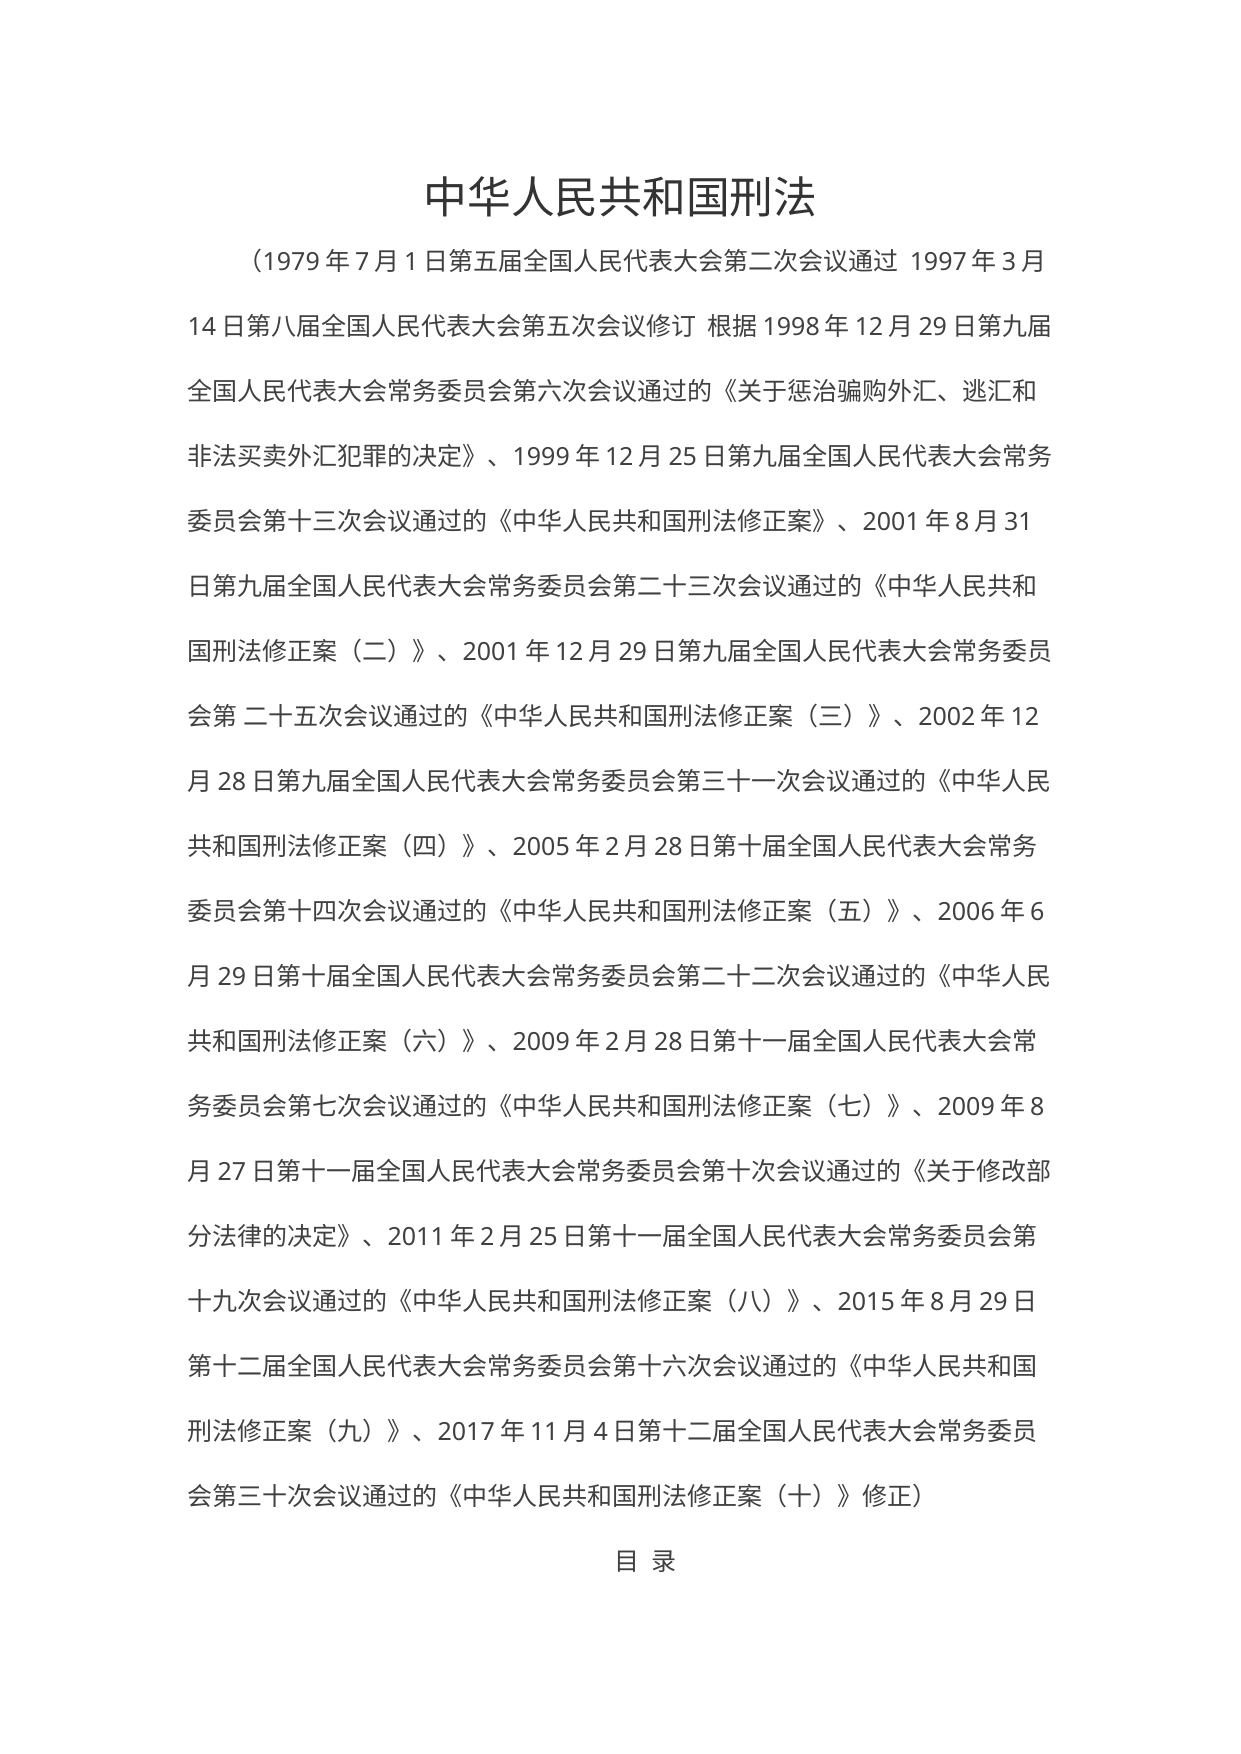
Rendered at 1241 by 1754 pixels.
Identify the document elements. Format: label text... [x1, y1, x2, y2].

text 中华人民共和国刑法 [187, 162, 1053, 227]
text （1979年7月1日第五届全国人民代表大会第二次会议通过 1997年3月14日第八届全国人民代表大会第五次会议修订 根据1998年12月29日第九届全国人民代表大会常务委员会第六次会议通过的《关于惩治骗购外汇、逃汇和非法买卖外汇犯罪的决定》、1999年12月25日第九届全国人民代表大会常务委员会第十三次会议通过的《中华人民共和国刑法修正案》、2001年8月31日第九届全国人民代表大会常务委员会第二十三次会议通过的《中华人民共和国刑法修正案（二）》、2001年12月29日第九届全国人民代表大会常务委员会第 二十五次会议通过的《中华人民共和国刑法修正案（三）》、2002年12月28日第九届全国人民代表大会常务委员会第三十一次会议通过的《中华人民共和国刑法修正案（四）》、2005年2月28日第十届全国人民代表大会常务委员会第十四次会议通过的《中华人民共和国刑法修正案（五）》、2006年6月29日第十届全国人民代表大会常务委员会第二十二次会议通过的《中华人民共和国刑法修正案（六）》、2009年2月28日第十一届全国人民代表大会常务委员会第七次会议通过的《中华人民共和国刑法修正案（七）》、2009年8月27日第十一届全国人民代表大会常务委员会第十次会议通过的《关于修改部分法律的决定》、2011年2月25日第十一届全国人民代表大会常务委员会第十九次会议通过的《中华人民共和国刑法修正案（八）》、2015年8月29日第十二届全国人民代表大会常务委员会第十六次会议通过的《中华人民共和国刑法修正案（九）》、2017年11月4日第十二届全国人民代表大会常务委员会第三十次会议通过的《中华人民共和国刑法修正案（十）》修正） [187, 227, 1053, 1527]
text 目 录 [187, 1527, 1053, 1592]
